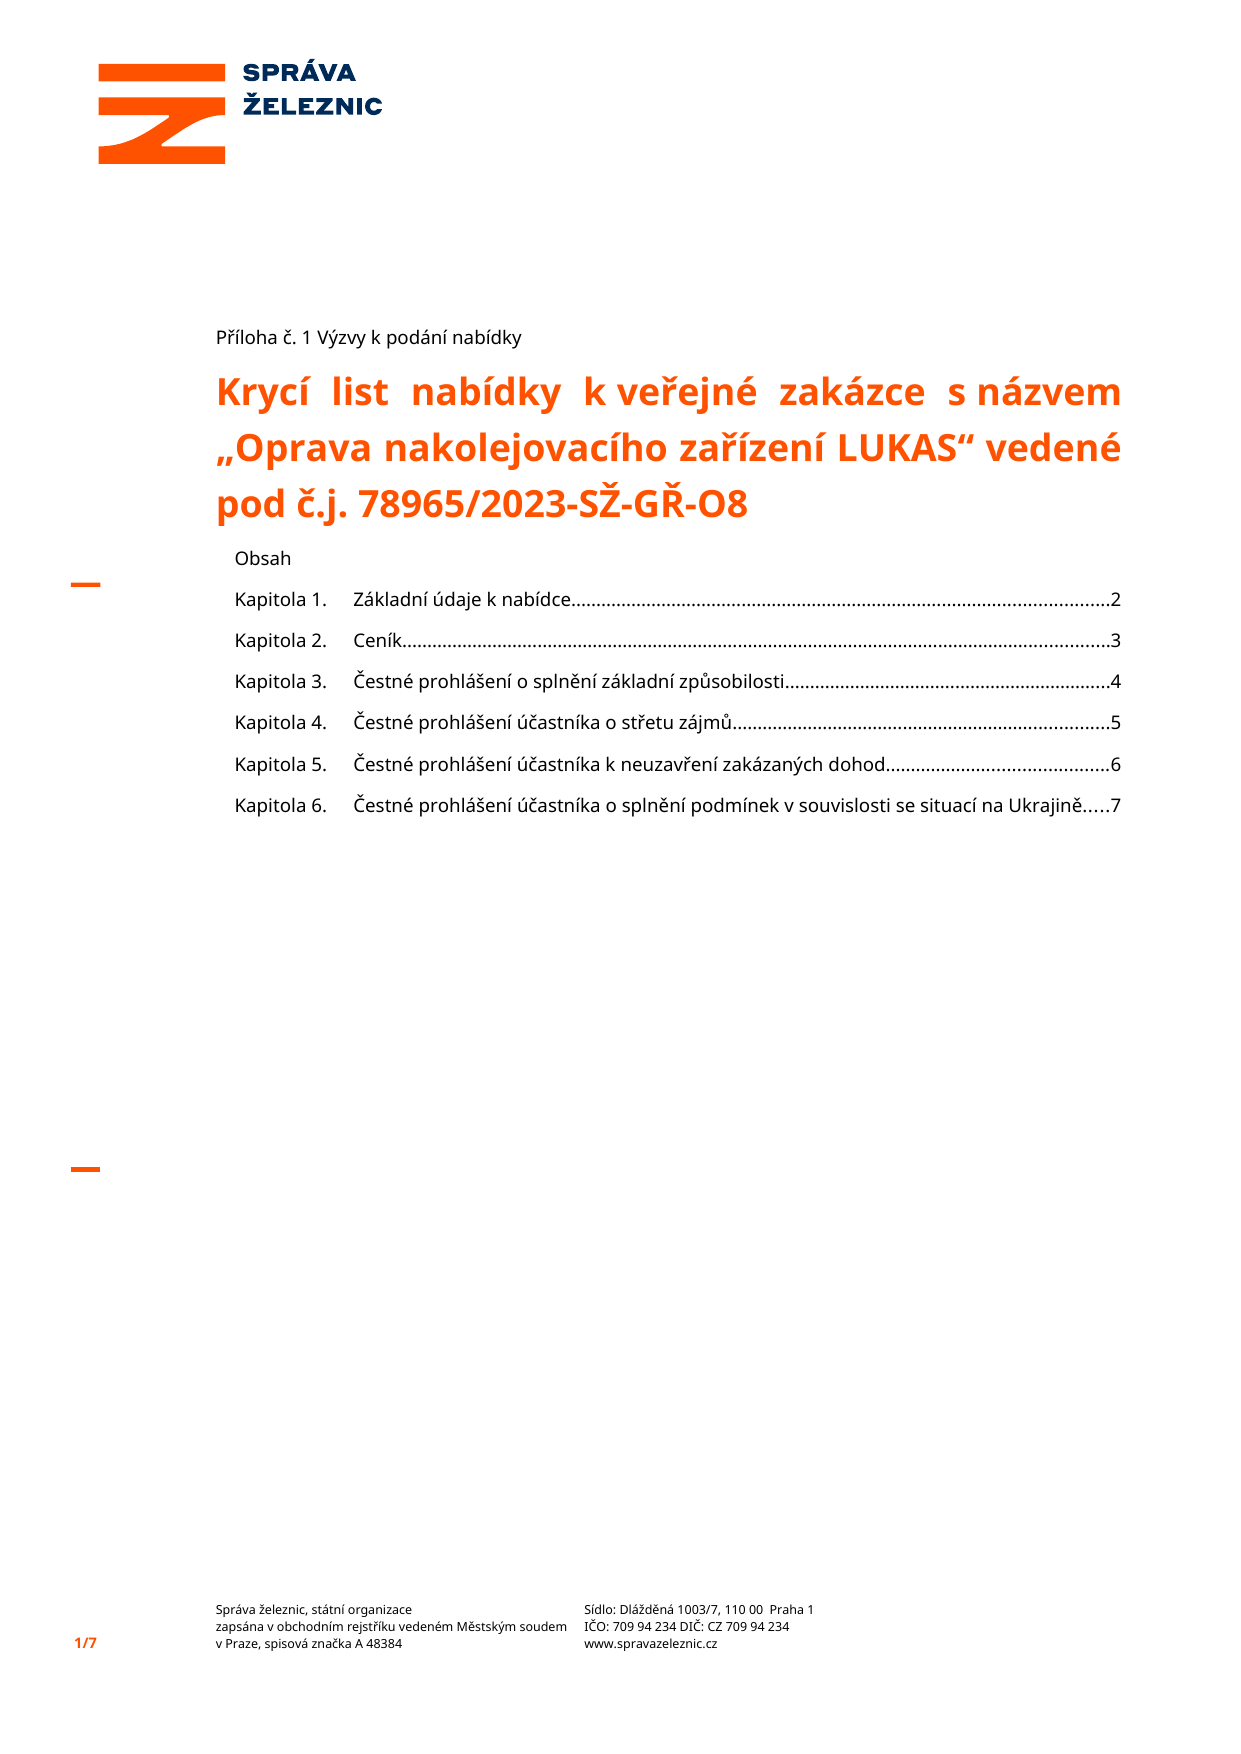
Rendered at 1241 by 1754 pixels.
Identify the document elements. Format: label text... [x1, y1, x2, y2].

text Krycí list nabídky k veřejné zakázce s názvem „Oprava nakolejovacího zařízení LUKAS“ vedené pod č.j. 78965/2023-SŽ-GŘ-O8 [216, 365, 1122, 528]
text Příloha č. 1 Výzvy k podání nabídky [216, 324, 1122, 350]
